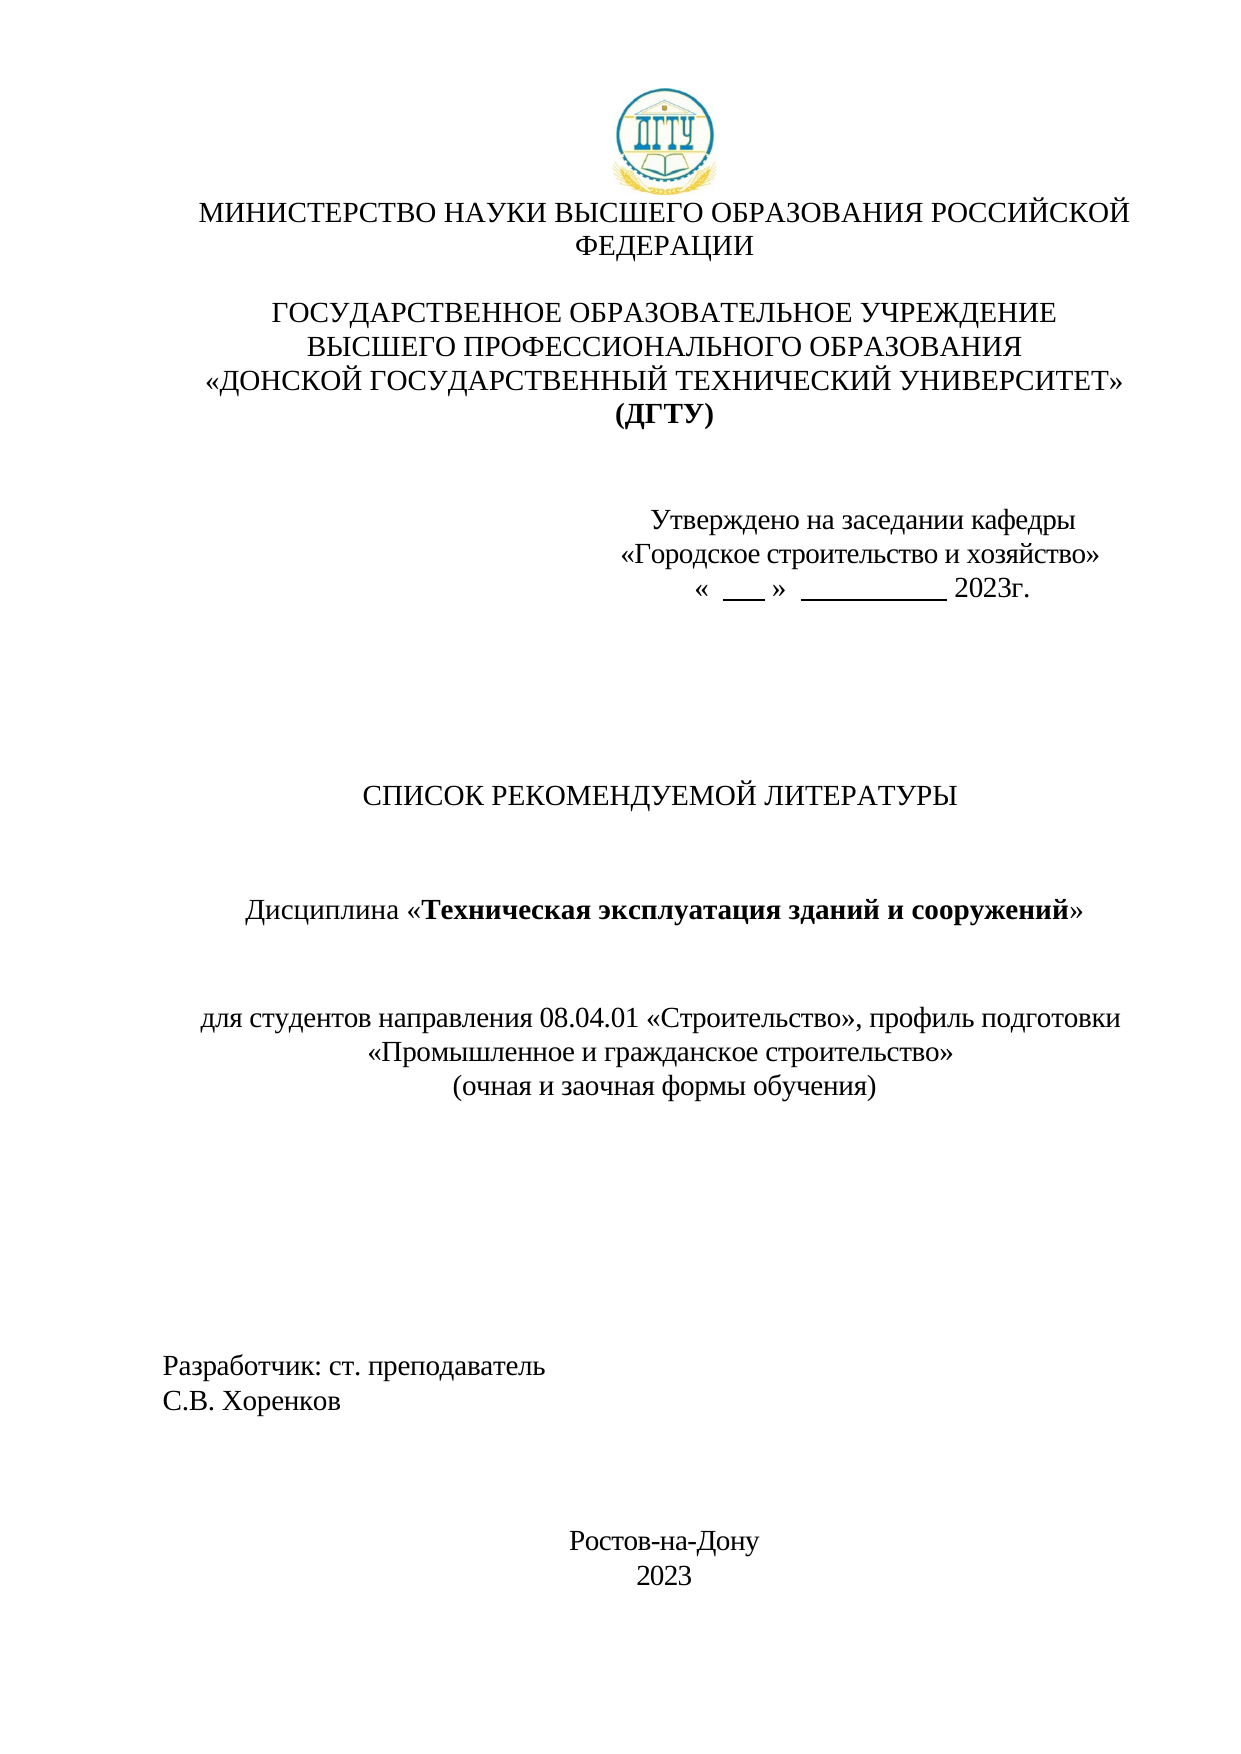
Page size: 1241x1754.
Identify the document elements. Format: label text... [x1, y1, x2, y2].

text С.В. Хоренков [162, 1383, 1181, 1418]
text (очная и заочная формы обучения) [148, 1068, 1181, 1103]
text СПИСОК РЕКОМЕНДУЕМОЙ ЛИТЕРАТУРЫ [148, 777, 1173, 812]
text « » 2023г. [694, 569, 1173, 604]
text ВЫСШЕГО ПРОФЕССИОНАЛЬНОГО ОБРАЗОВАНИЯ [148, 329, 1181, 363]
text 2023 [148, 1558, 1181, 1593]
text Разработчик: ст. преподаватель [162, 1348, 1181, 1383]
text «ДОНСКОЙ ГОСУДАРСТВЕННЫЙ ТЕХНИЧЕСКИЙ УНИВЕРСИТЕТ» [148, 363, 1181, 396]
text Ростов-на-Дону [148, 1523, 1181, 1558]
text МИНИСТЕРСТВО НАУКИ ВЫСШЕГО ОБРАЗОВАНИЯ РОССИЙСКОЙ ФЕДЕРАЦИИ [148, 195, 1181, 262]
text для студентов направления 08.04.01 «Строительство», профиль подготовки «Промышленное и гражданское строительство» [148, 1001, 1173, 1068]
picture [612, 88, 717, 195]
text ГОСУДАРСТВЕННОЕ ОБРАЗОВАТЕЛЬНОЕ УЧРЕЖДЕНИЕ [148, 296, 1181, 329]
text Утверждено на заседании кафедры «Городское строительство и хозяйство» [620, 502, 1173, 569]
text Дисциплина «Техническая эксплуатация зданий и сооружений» [148, 892, 1181, 925]
text (ДГТУ) [148, 396, 1181, 430]
